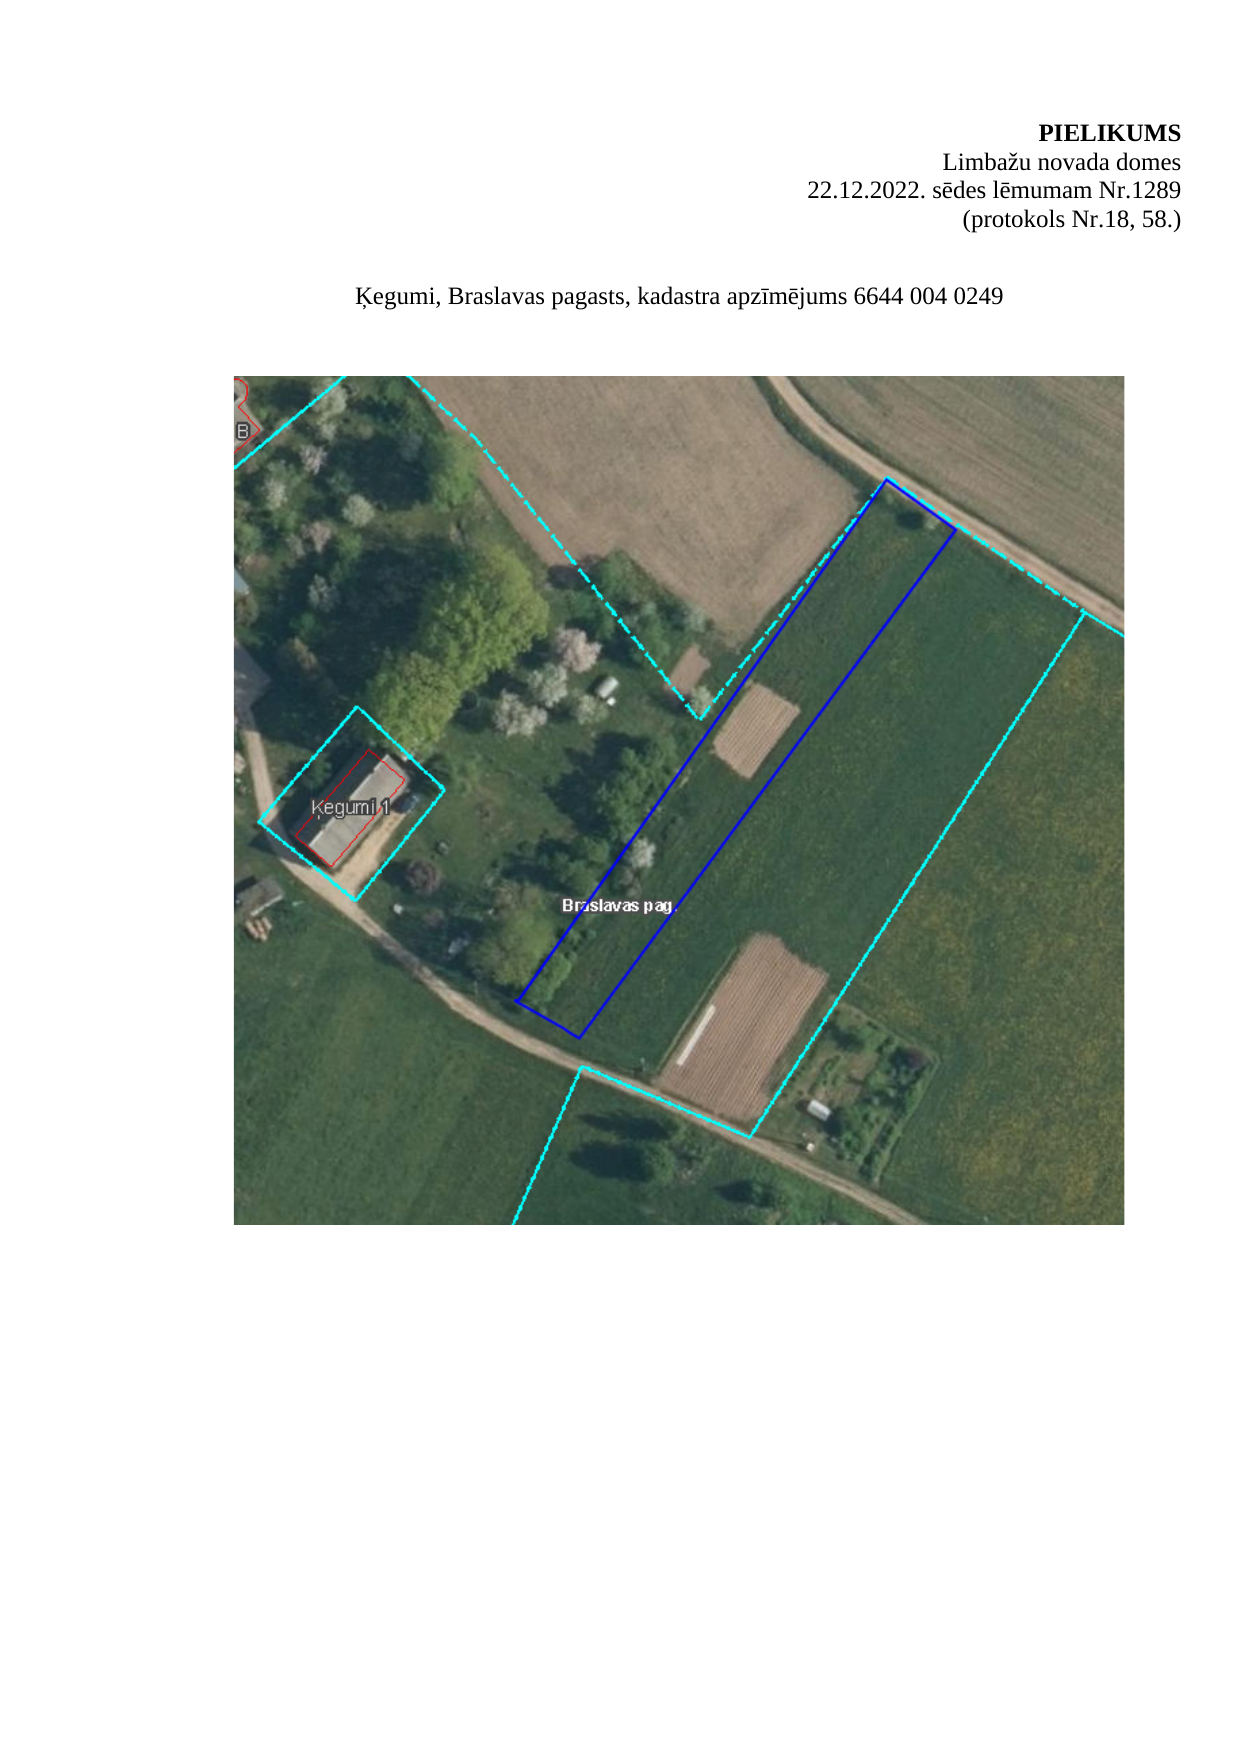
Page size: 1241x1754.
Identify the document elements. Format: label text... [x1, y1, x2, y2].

picture [233, 376, 1125, 1225]
text (protokols Nr.18, 58.) [177, 204, 1181, 233]
text PIELIKUMS [177, 118, 1181, 147]
text Ķegumi, Braslavas pagasts, kadastra apzīmējums 6644 004 0249 [177, 281, 1181, 309]
text Limbažu novada domes [177, 147, 1181, 176]
text 22.12.2022. sēdes lēmumam Nr.1289 [177, 176, 1181, 204]
